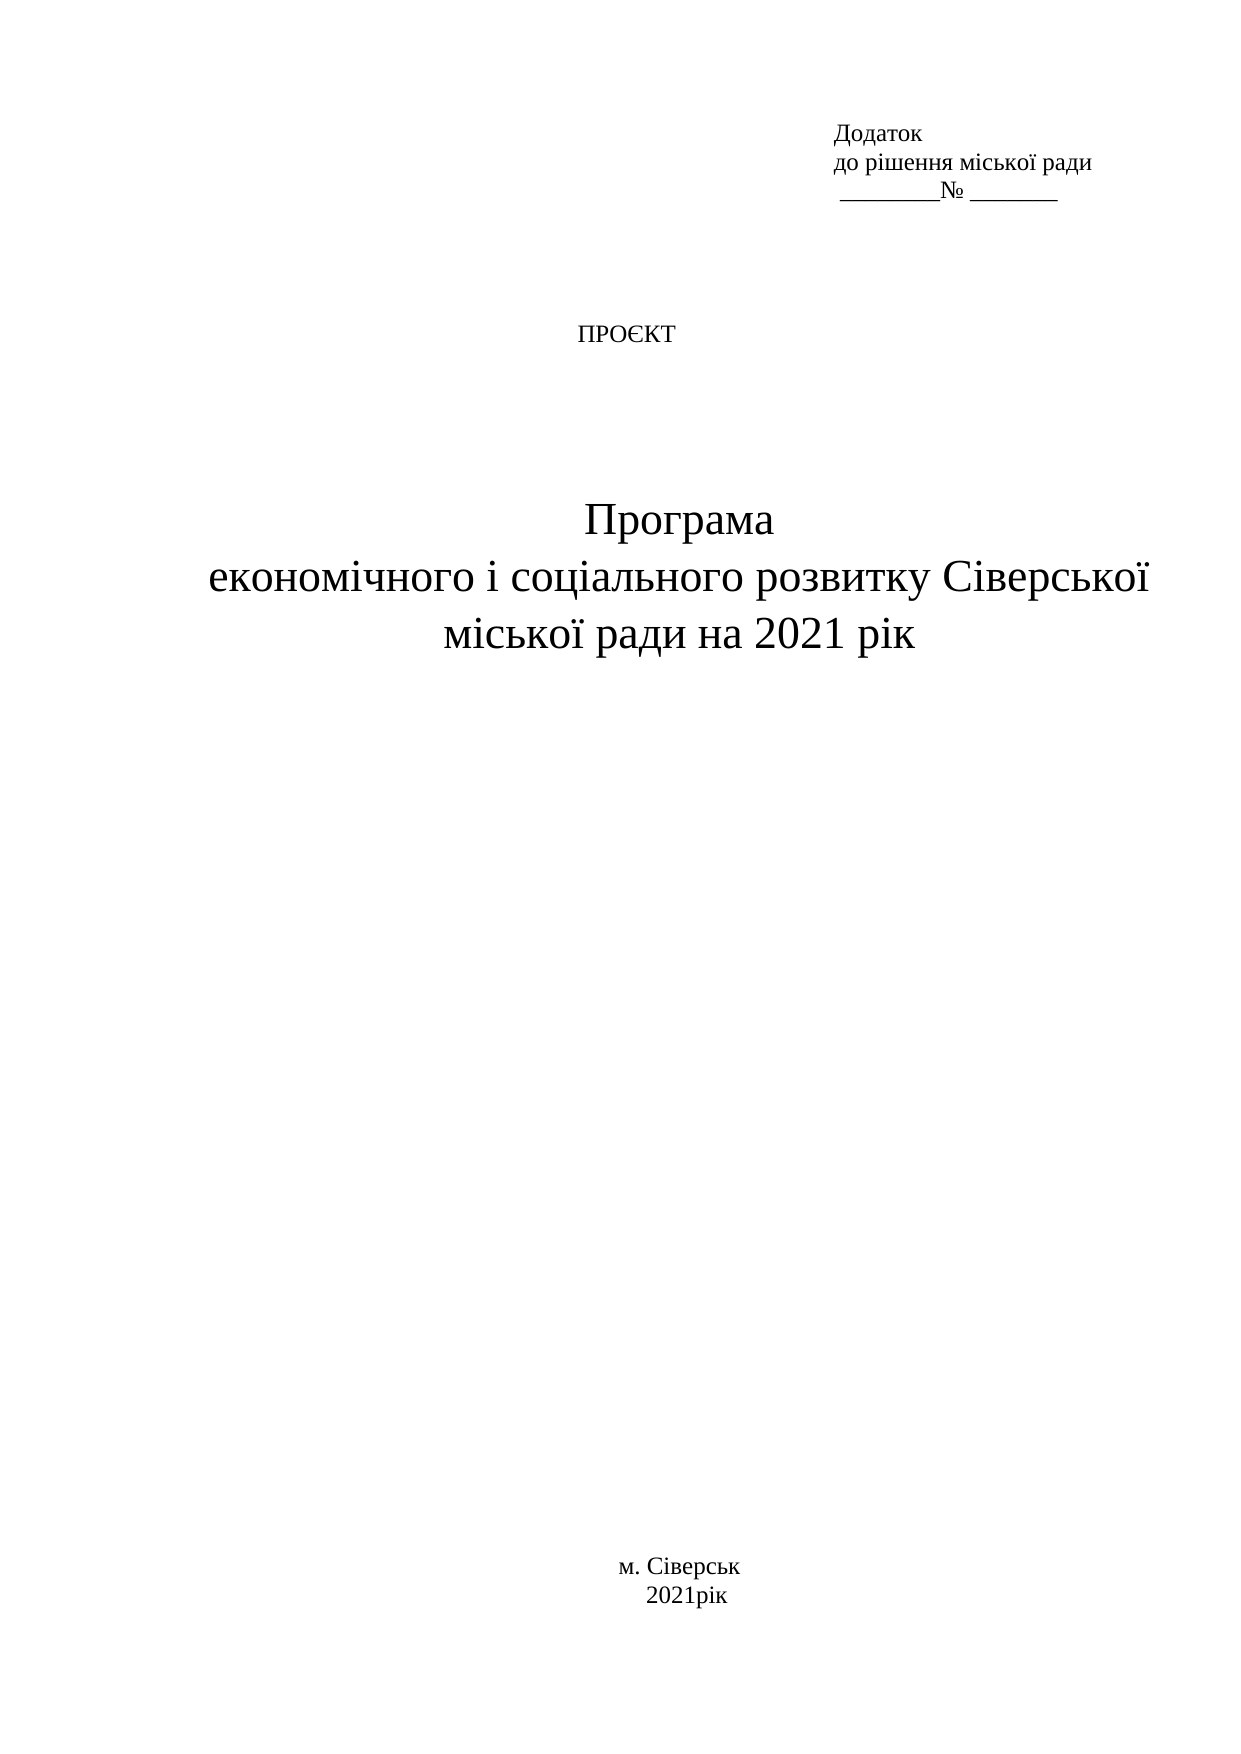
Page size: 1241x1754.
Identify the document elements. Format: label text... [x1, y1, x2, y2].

text ________№ _______ [177, 176, 1181, 204]
text до рішення міської ради [177, 147, 1181, 176]
text 2021рік [177, 1581, 1196, 1609]
text економічного і соціального розвитку Сіверської міської ради на 2021 рік [177, 549, 1181, 658]
text Додаток [177, 118, 1181, 147]
text Програма [177, 492, 1181, 544]
text м. Сіверськ [177, 1551, 1181, 1580]
text ПРОЄКТ [177, 319, 1181, 348]
